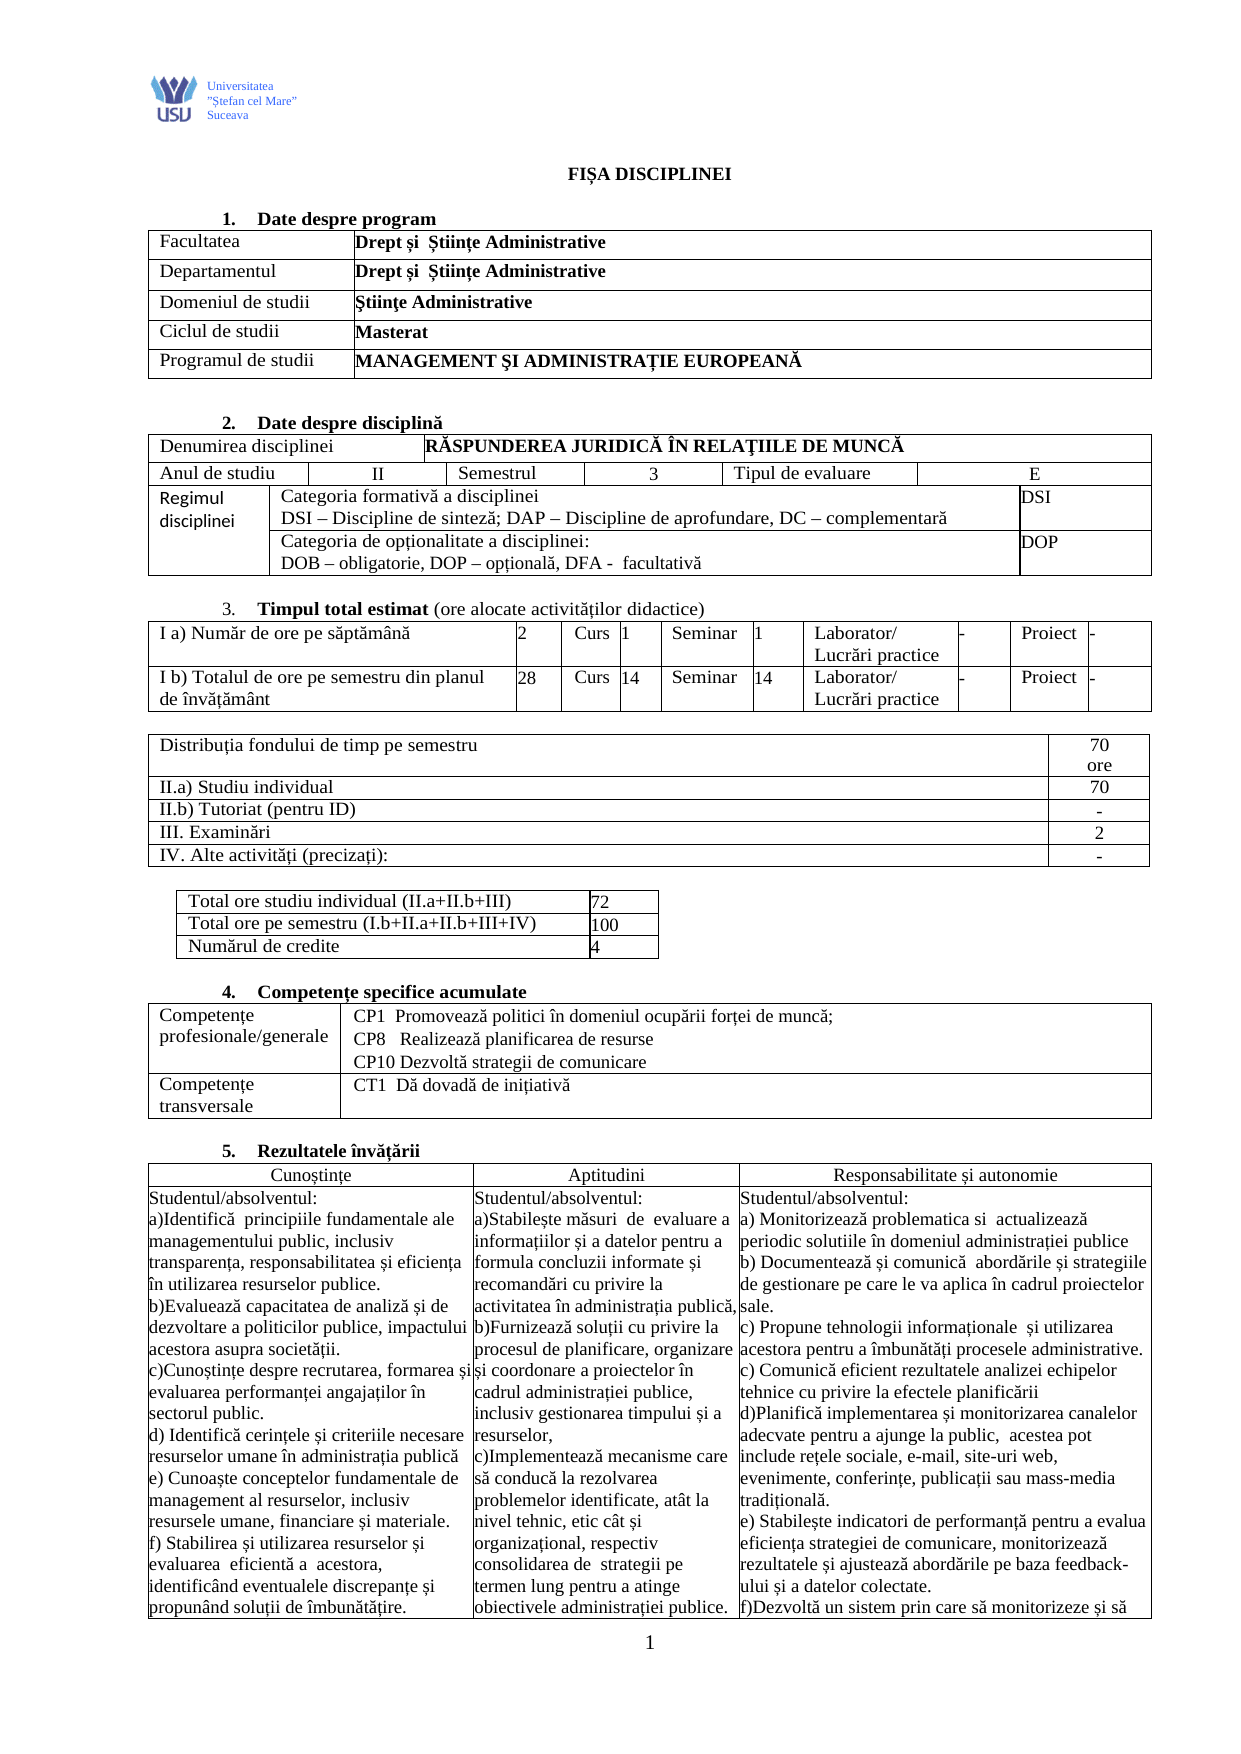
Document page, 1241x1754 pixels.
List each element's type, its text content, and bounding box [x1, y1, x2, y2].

table_cell Ciclul de studii [149, 321, 354, 349]
table_cell DSI [1021, 486, 1151, 530]
table_header 1 [621, 622, 661, 666]
table_header Competențe profesionale/generale [149, 1004, 340, 1073]
table_cell 28 [517, 667, 561, 711]
list Date despre disciplină [222, 412, 1152, 434]
table_cell MANAGEMENT ŞI ADMINISTRAȚIE EUROPEANĂ [355, 350, 1151, 378]
table_header RĂSPUNDEREA JURIDICĂ ÎN RELAŢIILE DE MUNCĂ [425, 435, 1151, 462]
text FIȘA DISCIPLINEI [274, 163, 1025, 184]
table_cell II.b) Tutoriat (pentru ID) [149, 800, 1048, 821]
table_cell Total ore pe semestru (I.b+II.a+II.b+III+IV) [177, 914, 589, 935]
table_cell - [1049, 800, 1149, 821]
table_cell II.a) Studiu individual [149, 777, 1048, 798]
table_header 70 ore [1049, 735, 1149, 776]
list Date despre program [222, 208, 1152, 229]
table_cell - [1049, 845, 1149, 866]
table_cell 4 [591, 936, 658, 958]
table_cell II [309, 463, 446, 485]
table_cell Programul de studii [149, 350, 354, 378]
table_cell 70 [1049, 777, 1149, 798]
table_header - [1089, 622, 1151, 666]
table_cell Anul de studiu [149, 463, 308, 485]
table_header 2 [517, 622, 561, 666]
table_header CP1 Promovează politici în domeniul ocupării forței de muncă; CP8 Realizează planificarea de resurse CP10 Dezvoltă strategii de comunicare [341, 1004, 1151, 1073]
table_header 1 [754, 622, 803, 666]
table_header Drept și Științe Administrative [355, 231, 1151, 259]
table_header Distribuția fondului de timp pe semestru [149, 735, 1048, 776]
table_header Seminar [662, 622, 753, 666]
list Rezultatele învățării [222, 1140, 1152, 1162]
table_cell III. Examinări [149, 822, 1048, 844]
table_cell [149, 1187, 473, 1618]
table_cell - [959, 667, 1010, 711]
table_header Proiect [1011, 622, 1088, 666]
table_cell Masterat [355, 321, 1151, 349]
table_cell - [1089, 667, 1151, 711]
table_header I a) Număr de ore pe săptămână [149, 622, 516, 666]
table_header - [959, 622, 1010, 666]
table_cell 14 [754, 667, 803, 711]
table_cell E [918, 463, 1151, 485]
table_cell CT1 Dă dovadă de inițiativă [341, 1074, 1151, 1118]
list Timpul total estimat (ore alocate activităților didactice) [222, 598, 1152, 620]
table_cell Categoria de opționalitate a disciplinei: DOB – obligatorie, DOP – opțională, DFA - facultativă [270, 531, 1019, 575]
table_header Total ore studiu individual (II.a+II.b+III) [177, 891, 589, 912]
table_cell Numărul de credite [177, 936, 589, 958]
table_cell Categoria formativă a disciplinei DSI – Discipline de sinteză; DAP – Discipline de aprofundare, DC – complementară [270, 486, 1019, 530]
table_header 72 [591, 891, 658, 912]
table_header Cunoștințe [149, 1164, 473, 1186]
table_cell Seminar [662, 667, 753, 711]
table_cell 100 [591, 914, 658, 935]
table_cell Ştiinţe Administrative [355, 291, 1151, 320]
table_cell 14 [621, 667, 661, 711]
table_cell Regimul disciplinei [149, 486, 269, 575]
table_cell DOP [1021, 531, 1151, 575]
table_header Aptitudini [474, 1164, 739, 1186]
table_cell Domeniul de studii [149, 291, 354, 320]
table_cell Semestrul [447, 463, 584, 485]
table_cell Proiect [1011, 667, 1088, 711]
table_cell IV. Alte activități (precizați): [149, 845, 1048, 866]
table_cell Tipul de evaluare [723, 463, 917, 485]
table_cell Competențe transversale [149, 1074, 340, 1118]
table_cell Departamentul [149, 260, 354, 290]
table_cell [740, 1187, 1151, 1618]
table_cell I b) Totalul de ore pe semestru din planul de învățământ [149, 667, 516, 711]
table_cell 2 [1049, 822, 1149, 844]
list Competențe specifice acumulate [222, 981, 1152, 1003]
table_cell 3 [585, 463, 722, 485]
table_header Laborator/ Lucrări practice [804, 622, 958, 666]
table_header Responsabilitate și autonomie [740, 1164, 1151, 1186]
picture [146, 67, 200, 126]
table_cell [474, 1187, 739, 1618]
table_header Curs [562, 622, 620, 666]
table_cell Curs [562, 667, 620, 711]
table_cell Laborator/ Lucrări practice [804, 667, 958, 711]
table_cell Drept și Științe Administrative [355, 260, 1151, 290]
table_header Facultatea [149, 231, 354, 259]
table_header Denumirea disciplinei [149, 435, 424, 462]
